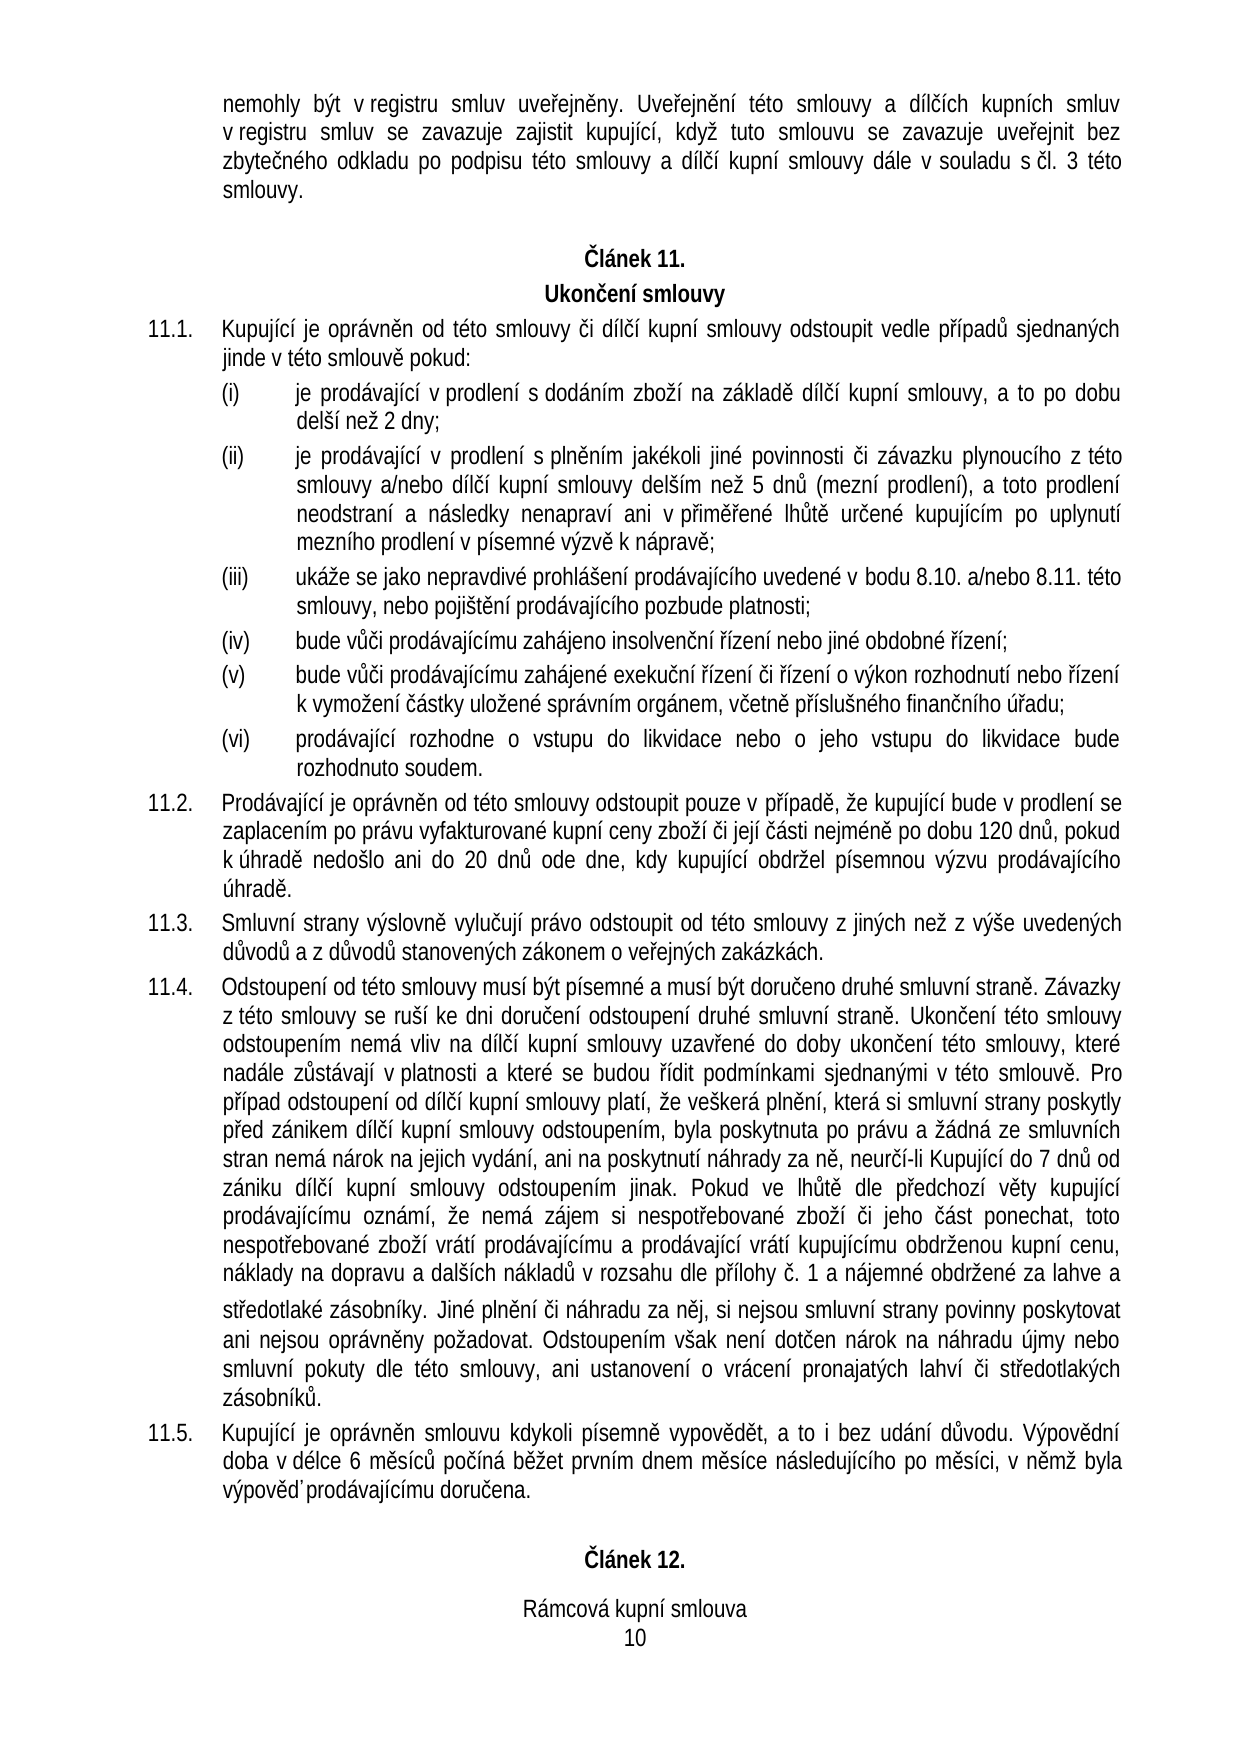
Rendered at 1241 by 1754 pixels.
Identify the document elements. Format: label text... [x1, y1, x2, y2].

text Ukončení smlouvy [148, 279, 1122, 308]
list prodávající rozhodne o vstupu do likvidace nebo o jeho vstupu do likvidace bude rozhodnuto soudem. [221, 724, 1122, 781]
list Odstoupení od této smlouvy musí být písemné a musí být doručeno druhé smluvní straně. Závazky z této smlouvy se ruší ke dni doručení odstoupení druhé smluvní straně. Ukončení této smlouvy odstoupením nemá vliv na dílčí kupní smlouvy uzavřené do doby ukončení této smlouvy, které nadále zůstávají v platnosti a které se budou řídit podmínkami sjednanými v této smlouvě. Pro případ odstoupení od dílčí kupní smlouvy platí, že veškerá plnění, která si smluvní strany poskytly před zánikem dílčí kupní smlouvy odstoupením, byla poskytnuta po právu a žádná ze smluvních stran nemá nárok na jejich vydání, ani na poskytnutí náhrady za ně, neurčí-li Kupující do 7 dnů od zániku dílčí kupní smlouvy odstoupením jinak. Pokud ve lhůtě dle předchozí věty kupující prodávajícímu oznámí, že nemá zájem si nespotřebované zboží či jeho část ponechat, toto nespotřebované zboží vrátí prodávajícímu a prodávající vrátí kupujícímu obdrženou kupní cenu, náklady na dopravu a dalších nákladů v rozsahu dle přílohy č. 1 a nájemné obdržené za lahve a středotlaké zásobníky. Jiné plnění či náhradu za něj, si nejsou smluvní strany povinny poskytovat ani nejsou oprávněny požadovat. Odstoupením však není dotčen nárok na náhradu újmy nebo smluvní pokuty dle této smlouvy, ani ustanovení o vrácení pronajatých lahví či středotlakých zásobníků. [148, 972, 1122, 1411]
list ukáže se jako nepravdivé prohlášení prodávajícího uvedené v bodu 8.10. a/nebo 8.11. této smlouvy, nebo pojištění prodávajícího pozbude platnosti; [221, 562, 1122, 619]
list Kupující je oprávněn od této smlouvy či dílčí kupní smlouvy odstoupit vedle případů sjednaných jinde v této smlouvě pokud: [148, 314, 1122, 371]
list Smluvní strany výslovně vylučují právo odstoupit od této smlouvy z jiných než z výše uvedených důvodů a z důvodů stanovených zákonem o veřejných zakázkách. [148, 908, 1122, 966]
list bude vůči prodávajícímu zahájeno insolvenční řízení nebo jiné obdobné řízení; [221, 626, 1122, 654]
list Prodávající je oprávněn od této smlouvy odstoupit pouze v případě, že kupující bude v prodlení se zaplacením po právu vyfakturované kupní ceny zboží či její části nejméně po dobu 120 dnů, pokud k úhradě nedošlo ani do 20 dnů ode dne, kdy kupující obdržel písemnou výzvu prodávajícího úhradě. [148, 788, 1122, 902]
list Kupující je oprávněn smlouvu kdykoli písemně vypovědět, a to i bez udání důvodu. Výpovědní doba v délce 6 měsíců počíná běžet prvním dnem měsíce následujícího po měsíci, v němž byla výpověď prodávajícímu doručena. [148, 1417, 1122, 1503]
text Článek 11. [148, 244, 1122, 273]
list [148, 89, 1122, 203]
list bude vůči prodávajícímu zahájené exekuční řízení či řízení o výkon rozhodnutí nebo řízení k vymožení částky uložené správním orgánem, včetně příslušného finančního úřadu; [221, 661, 1122, 718]
list je prodávající v prodlení s dodáním zboží na základě dílčí kupní smlouvy, a to po dobu delší než 2 dny; [221, 378, 1122, 435]
list je prodávající v prodlení s plněním jakékoli jiné povinnosti či závazku plynoucího z této smlouvy a/nebo dílčí kupní smlouvy delším než 5 dnů (mezní prodlení), a toto prodlení neodstraní a následky nenapraví ani v přiměřené lhůtě určené kupujícím po uplynutí mezního prodlení v písemné výzvě k nápravě; [221, 441, 1122, 556]
text Článek 12. [148, 1544, 1122, 1573]
